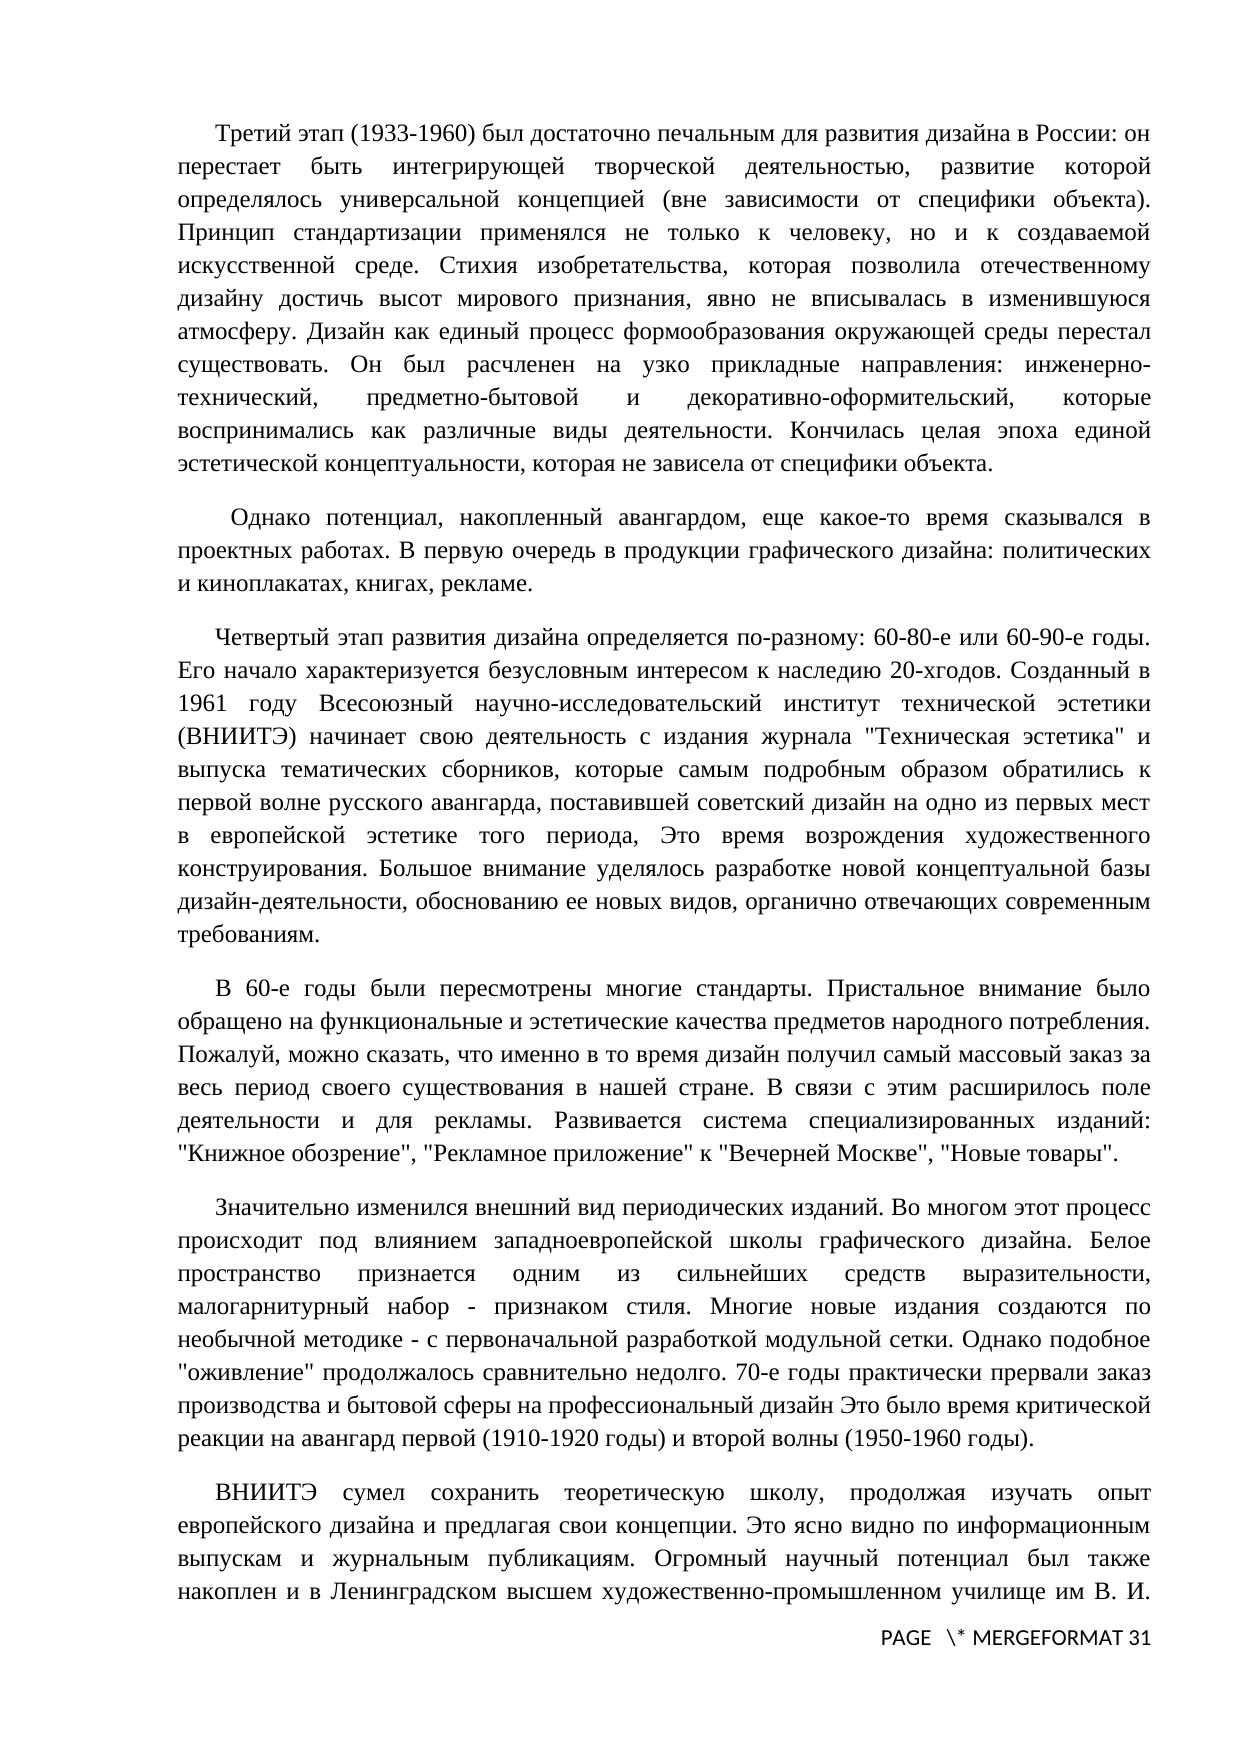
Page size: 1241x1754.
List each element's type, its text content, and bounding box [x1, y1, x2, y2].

text Четвертый этап развития дизайна определяется по-разному: 60-80-е или 60-90-е годы. Его начало характеризуется безусловным интересом к наследию 20-хгодов. Созданный в 1961 году Всесоюзный научно-исследовательский институт технической эстетики (ВHИИТЭ) начинает свою деятельность с издания журнала "Техническая эстетика" и выпуска тематических сборников, которые самым подробным образом обратились к первой волне русского авангарда, поставившей советский дизайн на одно из первых мест в европейской эстетике того периода, Это время возрождения художественного конструирования. Большое внимание уделялось разработке новой концептуальной базы дизайн-деятельности, обоснованию ее новых видов, органично отвечающих современным требованиям. [177, 622, 1152, 948]
text В 60-е годы были пересмотрены многие стандарты. Пристальное внимание было обращено на функциональные и эстетические качества предметов народного потребления. Пожалуй, можно сказать, что именно в то время дизайн получил самый массовый заказ за весь период своего существования в нашей стране. В связи с этим расширилось поле деятельности и для рекламы. Развивается система специализированных изданий: "Книжное обозрение", "Рекламное приложение" к "Вечерней Москве", "Новые товары". [177, 973, 1152, 1167]
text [177, 1477, 1152, 1605]
text Значительно изменился внешний вид периодических изданий. Во многом этот процесс происходит под влиянием западноевропейской школы графического дизайна. Белое пространство признается одним из сильнейших средств выразительности, малогарнитурный набор - признаком стиля. Многие новые издания создаются по необычной методике - с первоначальной разработкой модульной сетки. Однако подобное "оживление" продолжалось сравнительно недолго. 70-е годы практически прервали заказ производства и бытовой сферы на профессиональный дизайн Это было время критической реакции на авангард первой (1910-1920 годы) и второй волны (1950-1960 годы). [177, 1192, 1152, 1452]
text Третий этап (1933-1960) был достаточно печальным для развития дизайна в России: он перестает быть интегрирующей творческой деятельностью, развитие которой определялось универсальной концепцией (вне зависимости от специфики объекта). Принцип стандартизации применялся не только к человеку, но и к создаваемой искусственной среде. Стихия изобретательства, которая позволила отечественному дизайну достичь высот мирового признания, явно не вписывалась в изменившуюся атмосферу. Дизайн как единый процесс формообразования окружающей среды перестал существовать. Он был расчленен на узко прикладные направления: инженерно-технический, предметно-бытовой и декоративно-оформительский, которые воспринимались как различные виды деятельности. Кончилась целая эпоха единой эстетической концептуальности, которая не зависела от специфики объекта. [177, 118, 1152, 477]
text Однако потенциал, накопленный авангардом, еще какое-то время сказывался в проектных работах. В первую очередь в продукции графического дизайна: политических и киноплакатах, книгах, рекламе. [177, 502, 1152, 597]
